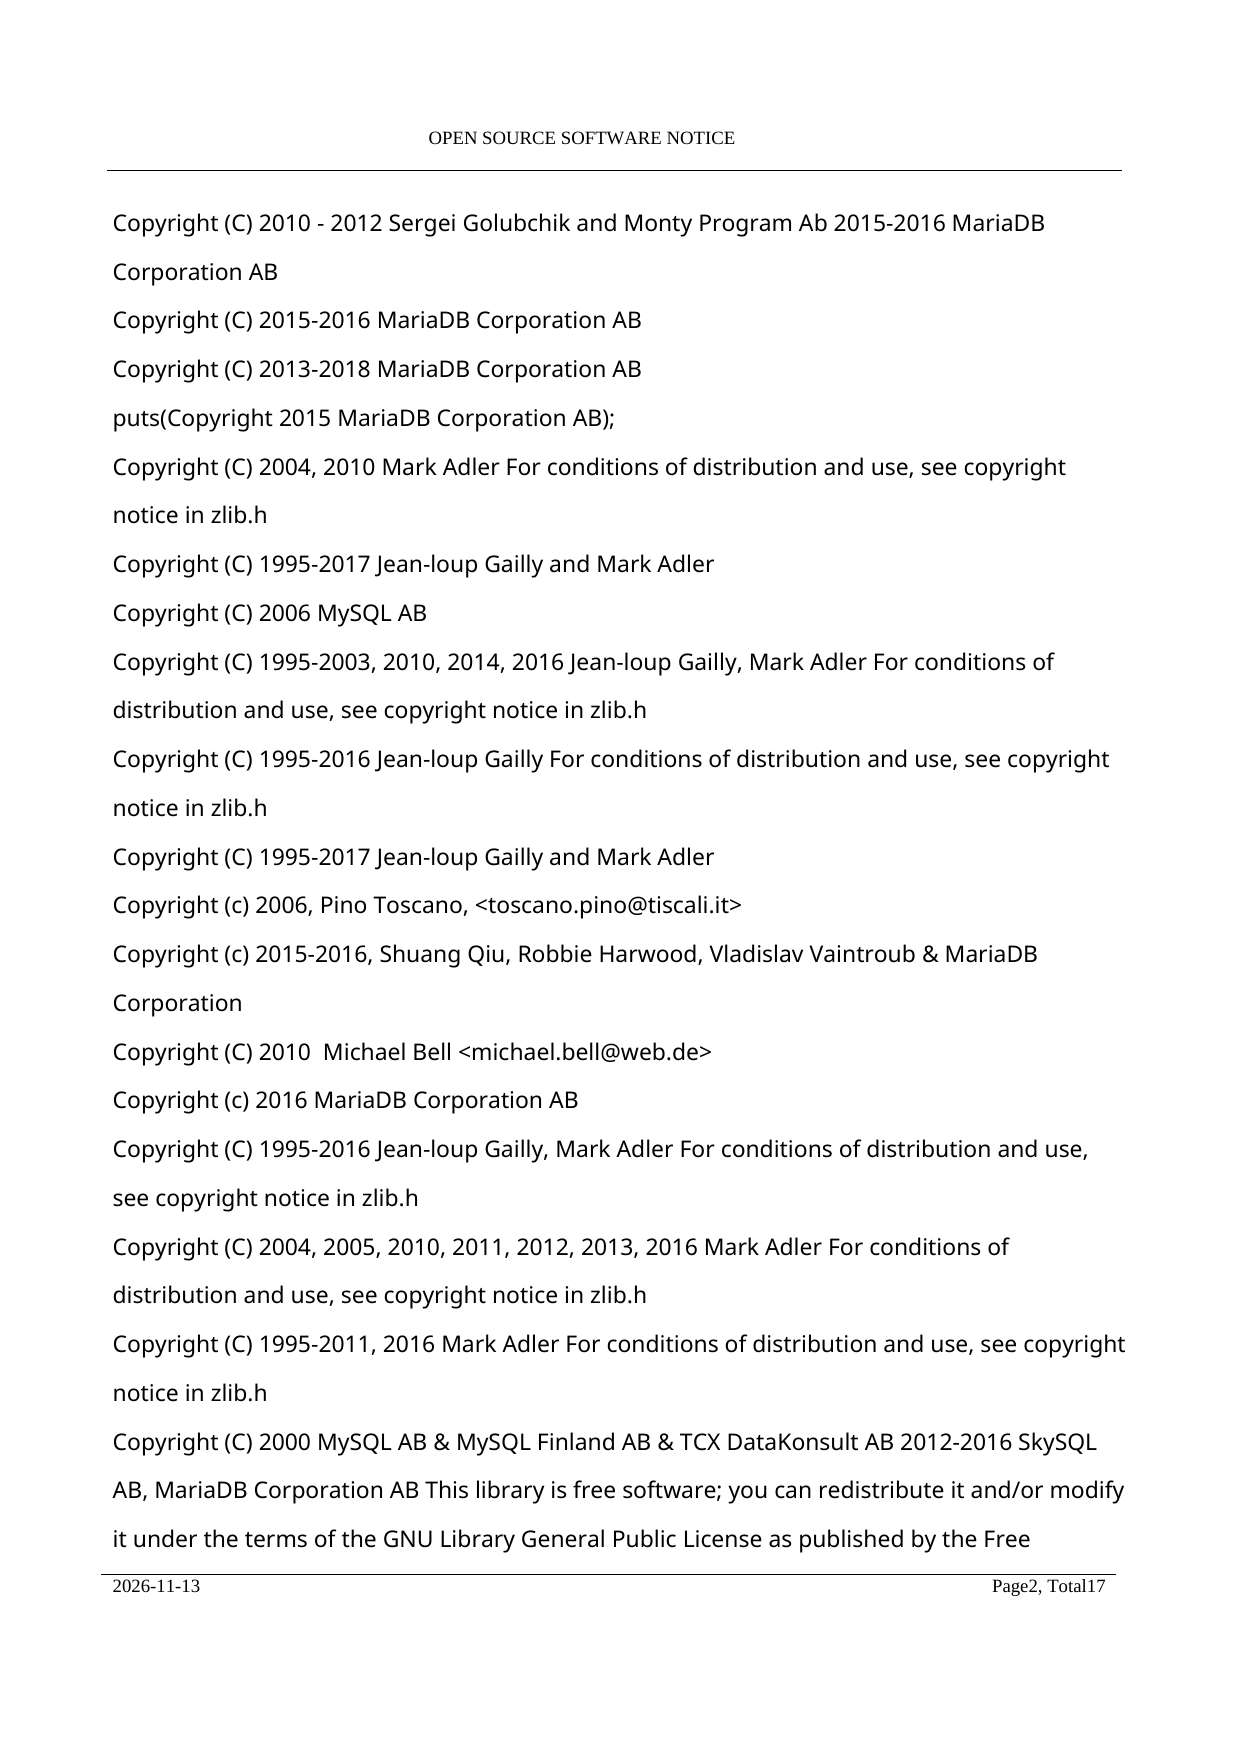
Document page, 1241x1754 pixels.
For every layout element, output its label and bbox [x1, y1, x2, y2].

text [112, 206, 1128, 1555]
